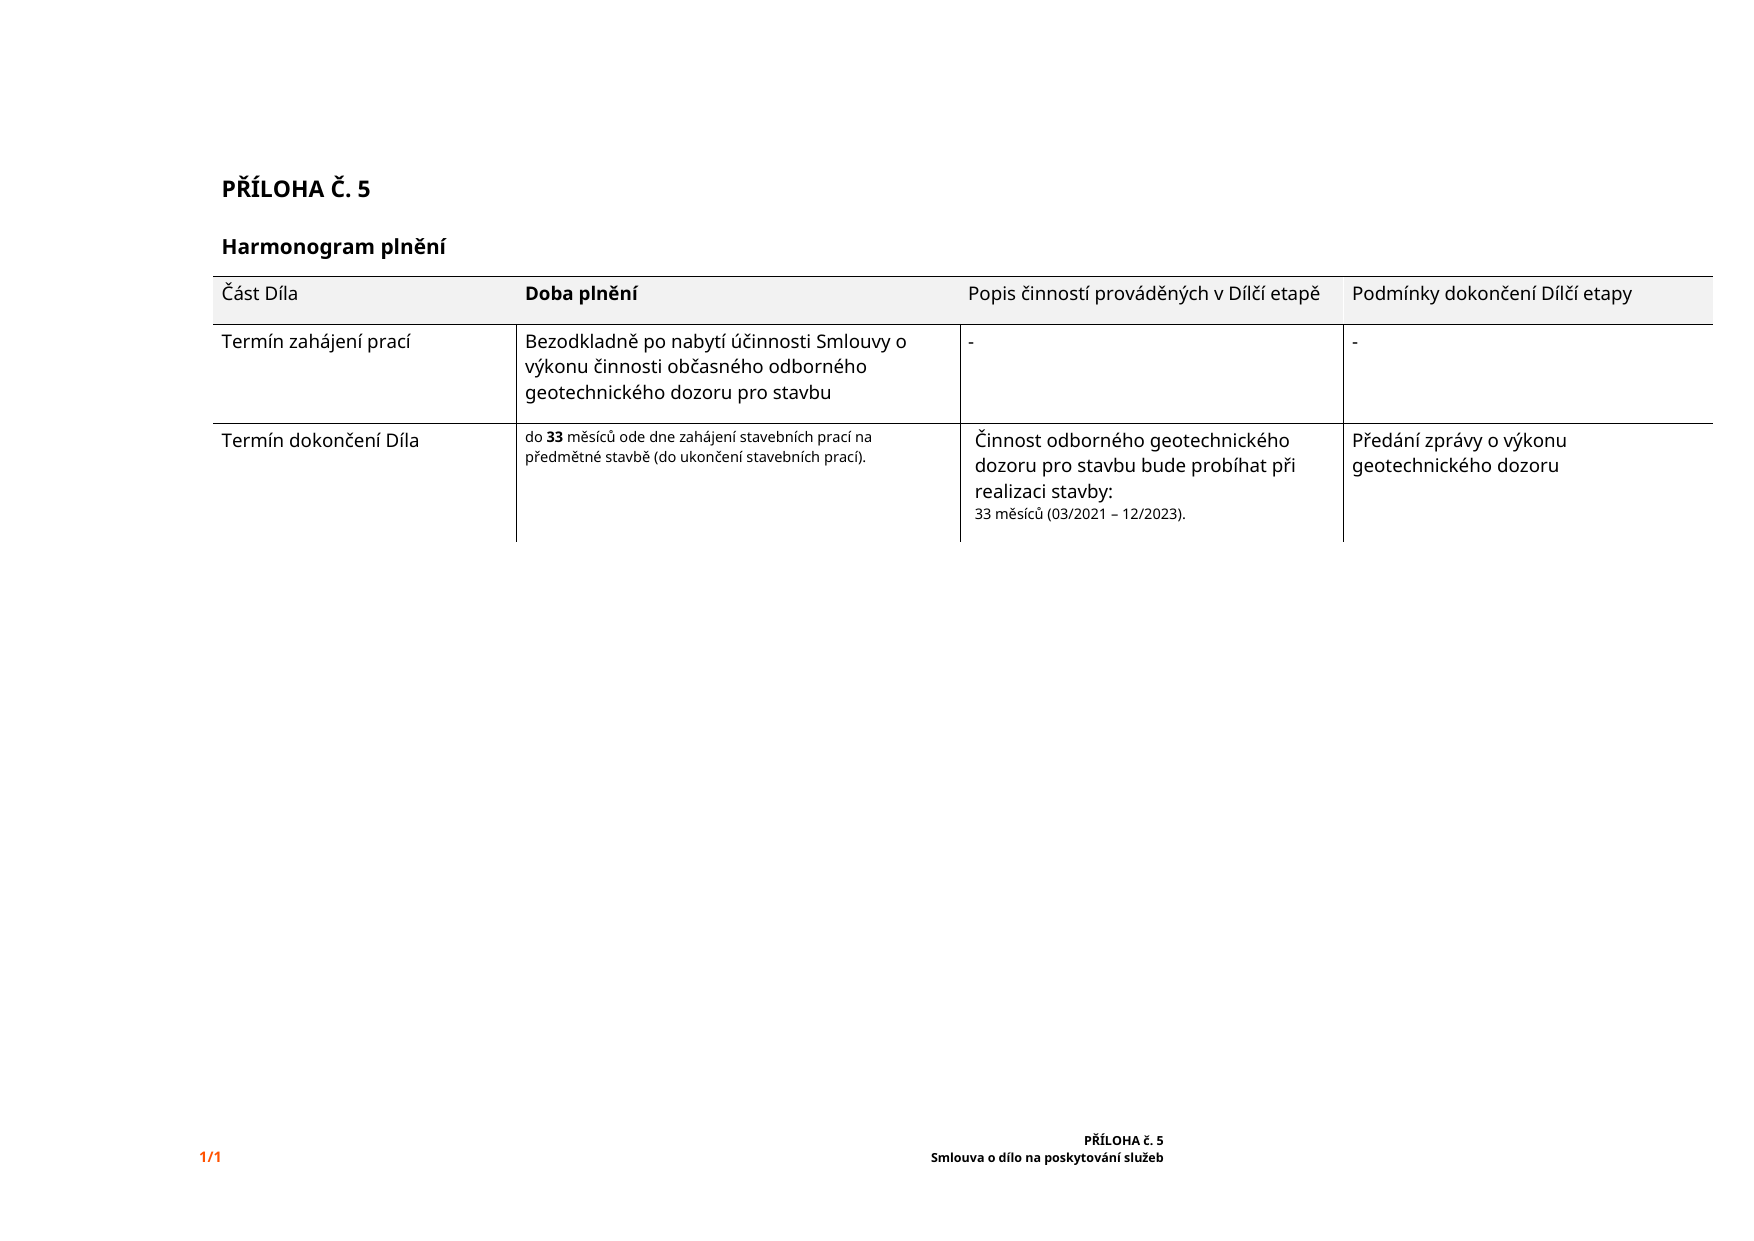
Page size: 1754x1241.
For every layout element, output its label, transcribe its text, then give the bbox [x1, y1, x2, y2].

table_cell Předání zprávy o výkonu geotechnického dozoru [1344, 424, 1713, 542]
table_cell - [1344, 325, 1713, 423]
table_header Část Díla [213, 277, 517, 324]
table_cell Termín dokončení Díla [213, 424, 516, 542]
table_cell Bezodkladně po nabytí účinnosti Smlouvy o výkonu činnosti občasného odborného geotechnického dozoru pro stavbu [517, 325, 960, 423]
table_header Podmínky dokončení Dílčí etapy [1344, 277, 1713, 324]
table_cell - [961, 325, 1343, 423]
text Harmonogram plnění [221, 232, 1645, 261]
table_cell Termín zahájení prací [213, 325, 516, 423]
table_cell do 33 měsíců ode dne zahájení stavebních prací na předmětné stavbě (do ukončení stavebních prací). [517, 424, 960, 542]
table_header Doba plnění [517, 277, 960, 324]
text Příloha č. 5 [221, 173, 1645, 204]
table_cell Činnost odborného geotechnického dozoru pro stavbu bude probíhat při realizaci stavby: 33 měsíců (03/2021 – 12/2023). [961, 424, 1343, 542]
table_header Popis činností prováděných v Dílčí etapě [960, 277, 1343, 324]
